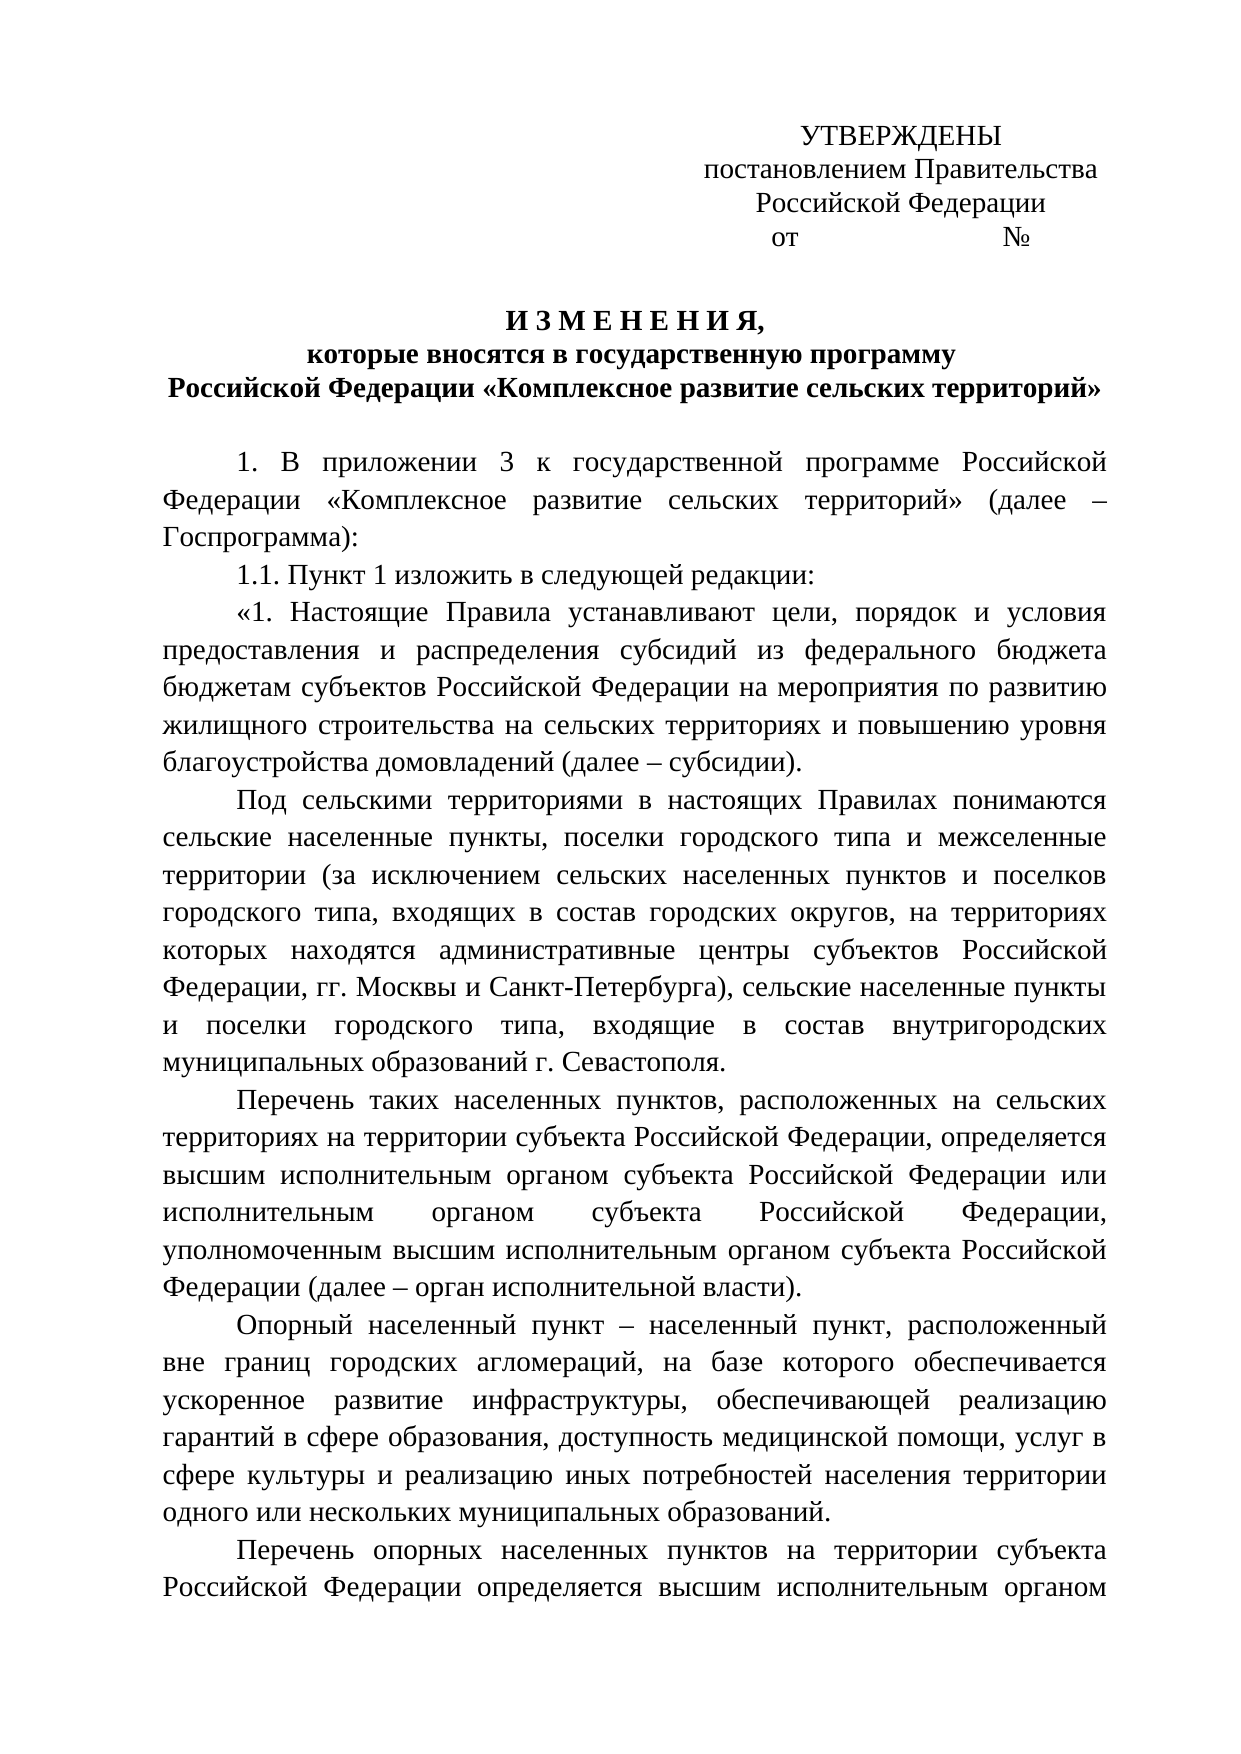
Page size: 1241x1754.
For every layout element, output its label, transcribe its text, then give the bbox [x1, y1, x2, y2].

text УТВЕРЖДЕНЫ [694, 118, 1107, 152]
text Российской Федерации [694, 185, 1107, 219]
text Под сельскими территориями в настоящих Правилах понимаются сельские населенные пункты, поселки городского типа и межселенные территории (за исключением сельских населенных пунктов и поселков городского типа, входящих в состав городских округов, на территориях которых находятся административные центры субъектов Российской Федерации, гг. Москвы и Санкт-Петербурга), сельские населенные пункты и поселки городского типа, входящие в состав внутригородских муниципальных образований г. Севастополя. [162, 779, 1107, 1079]
text «1. Настоящие Правила устанавливают цели, порядок и условия предоставления и распределения субсидий из федерального бюджета бюджетам субъектов Российской Федерации на мероприятия по развитию жилищного строительства на сельских территориях и повышению уровня благоустройства домовладений (далее – субсидии). [162, 592, 1107, 779]
text 1. В приложении 3 к государственной программе Российской Федерации «Комплексное развитие сельских территорий» (далее – Госпрограмма): [162, 442, 1107, 554]
text от № [694, 219, 1107, 252]
text которые вносятся в государственную программу Российской Федерации «Комплексное развитие сельских территорий» [162, 336, 1107, 403]
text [162, 1529, 1107, 1604]
text Перечень таких населенных пунктов, расположенных на сельских территориях на территории субъекта Российской Федерации, определяется высшим исполнительным органом субъекта Российской Федерации или исполнительным органом субъекта Российской Федерации, уполномоченным высшим исполнительным органом субъекта Российской Федерации (далее – орган исполнительной власти). [162, 1079, 1107, 1304]
text И З М Е Н Е Н И Я, [162, 303, 1107, 336]
text постановлением Правительства [694, 152, 1107, 185]
text Опорный населенный пункт – населенный пункт, расположенный вне границ городских агломераций, на базе которого обеспечивается ускоренное развитие инфраструктуры, обеспечивающей реализацию гарантий в сфере образования, доступность медицинской помощи, услуг в сфере культуры и реализацию иных потребностей населения территории одного или нескольких муниципальных образований. [162, 1304, 1107, 1529]
text 1.1. Пункт 1 изложить в следующей редакции: [162, 554, 1107, 592]
